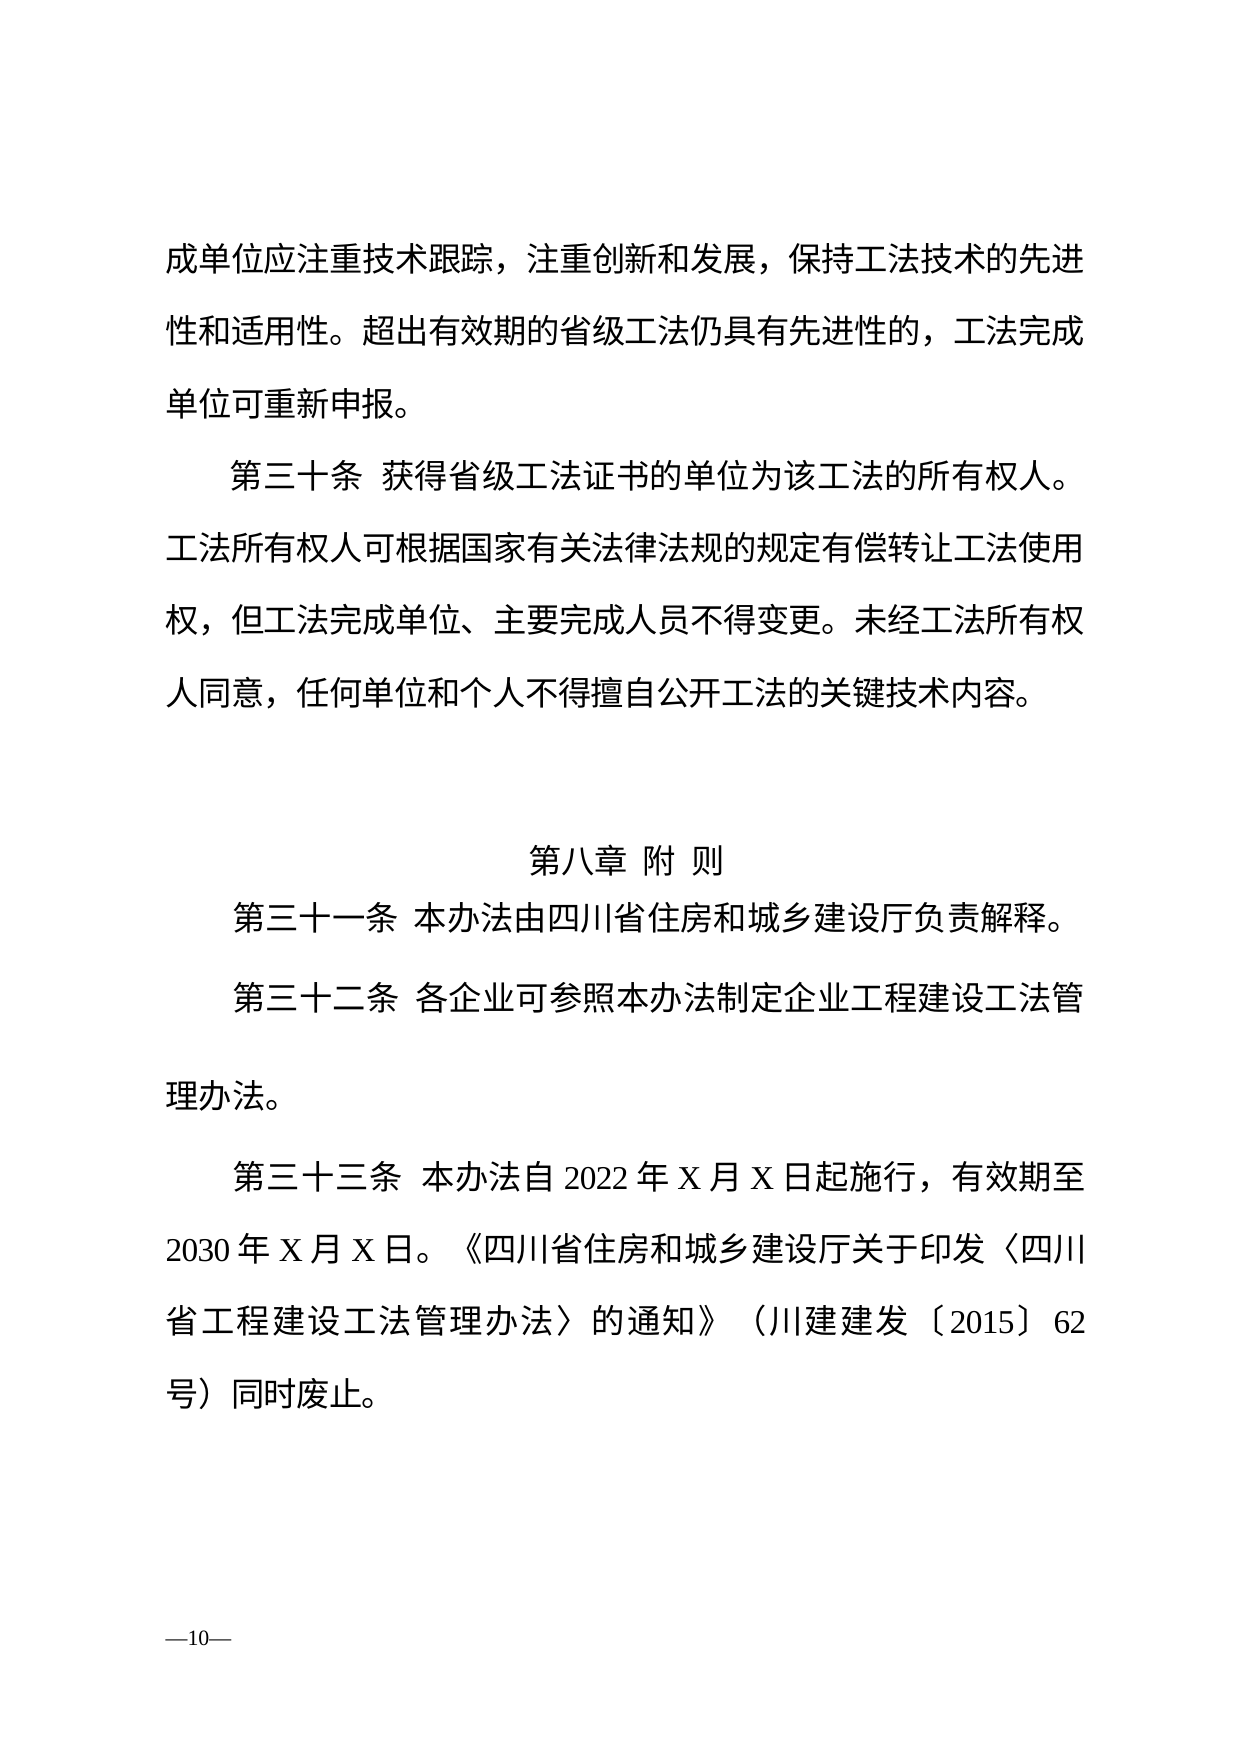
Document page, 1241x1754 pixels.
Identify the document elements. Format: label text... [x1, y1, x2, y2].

text 第三十条 获得省级工法证书的单位为该工法的所有权人。工法所有权人可根据国家有关法律法规的规定有偿转让工法使用权，但工法完成单位、主要完成人员不得变更。未经工法所有权人同意，任何单位和个人不得擅自公开工法的关键技术内容。 [165, 450, 1087, 715]
text 第三十二条 各企业可参照本办法制定企业工程建设工法管理办法。 [165, 964, 1087, 1126]
text 第八章 附 则 [165, 827, 1087, 892]
text 第三十一条 本办法由四川省住房和城乡建设厅负责解释。 [165, 892, 1087, 940]
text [165, 233, 1087, 426]
text 第三十三条 本办法自2022年X月X日起施行，有效期至2030年X月X日。《四川省住房和城乡建设厅关于印发〈四川省工程建设工法管理办法〉的通知》（川建建发〔2015〕62号）同时废止。 [165, 1150, 1087, 1416]
